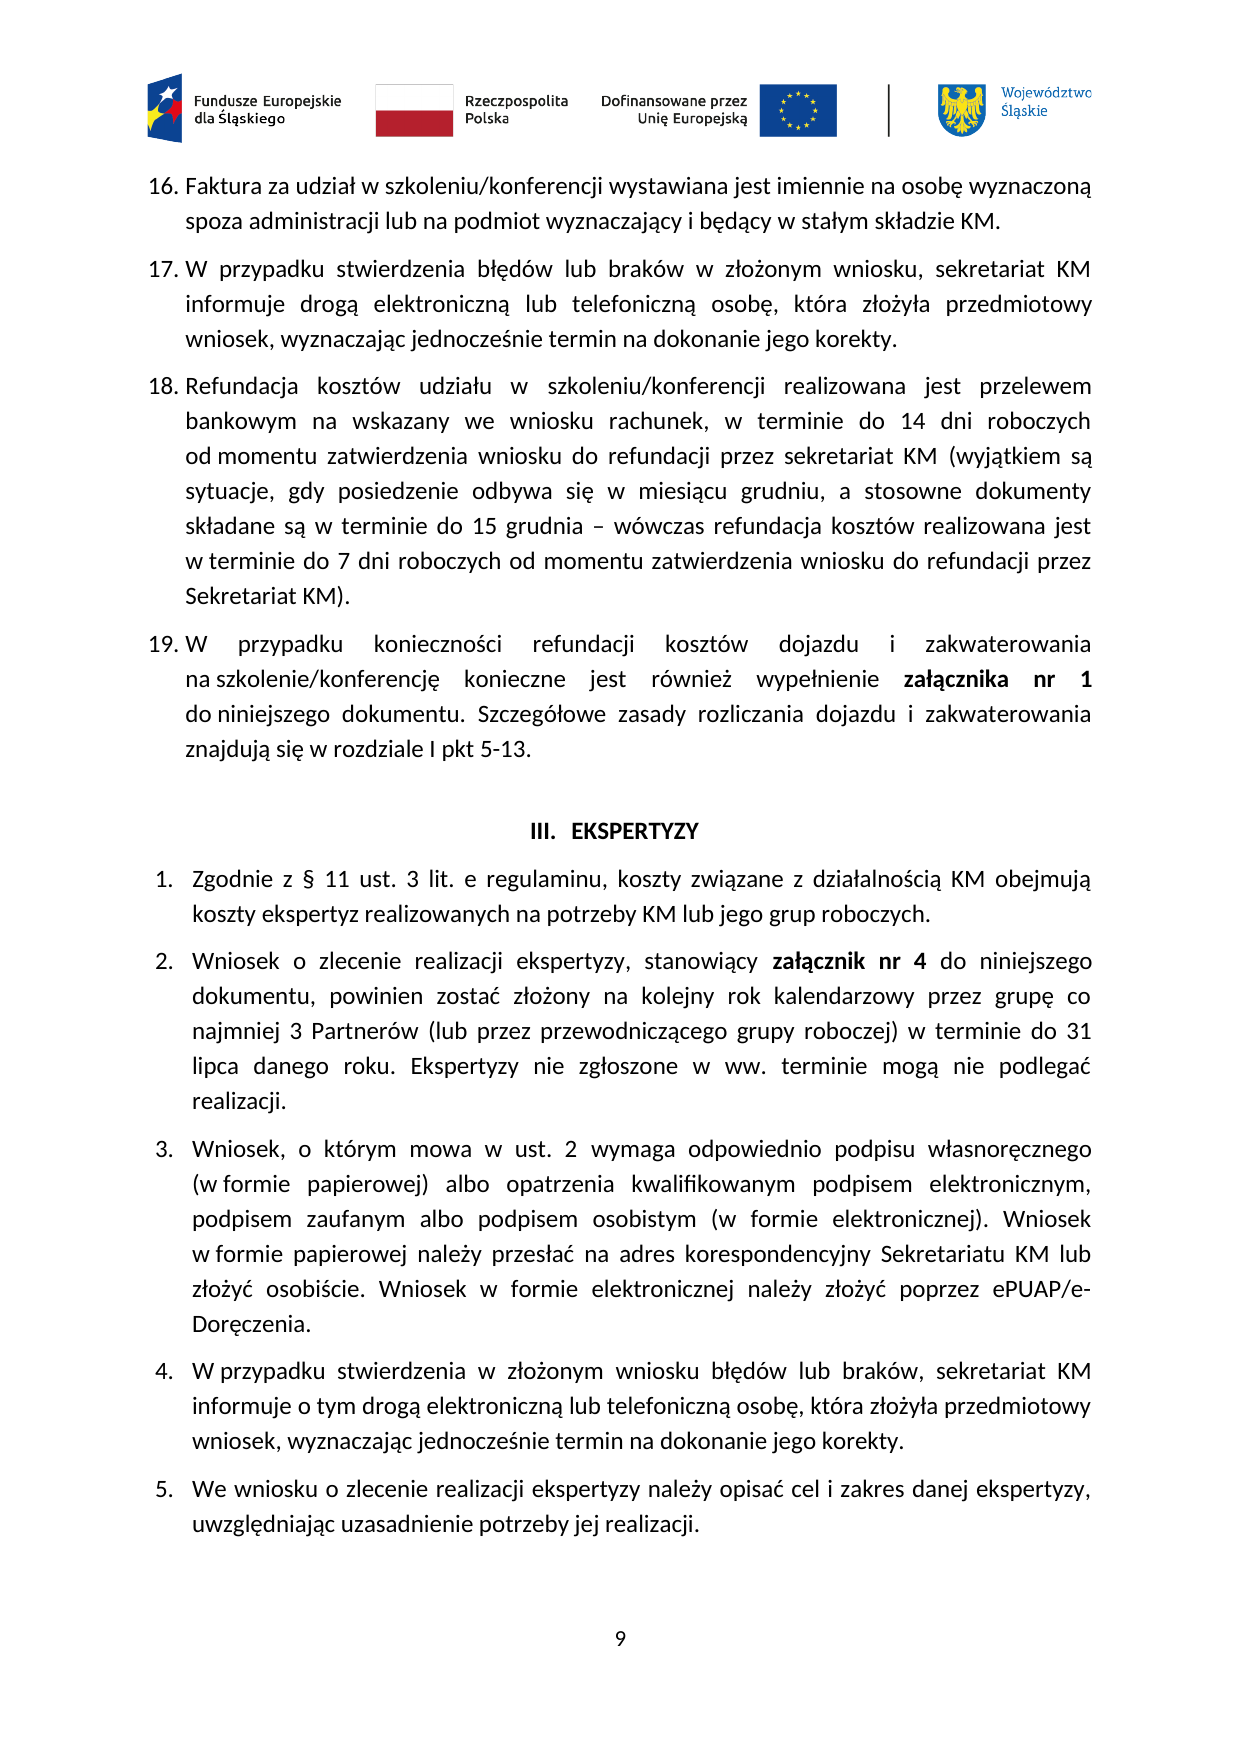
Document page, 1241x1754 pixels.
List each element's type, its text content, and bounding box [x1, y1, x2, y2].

picture [147, 73, 1092, 143]
list W przypadku stwierdzenia błędów lub braków w złożonym wniosku, sekretariat KM informuje drogą elektroniczną lub telefoniczną osobę, która złożyła przedmiotowy wniosek, wyznaczając jednocześnie termin na dokonanie jego korekty. [148, 253, 1093, 353]
list Zgodnie z § 11 ust. 3 lit. e regulaminu, koszty związane z działalnością KM obejmują koszty ekspertyz realizowanych na potrzeby KM lub jego grup roboczych. [154, 863, 1093, 928]
list Wniosek, o którym mowa w ust. 2 wymaga odpowiednio podpisu własnoręcznego (w formie papierowej) albo opatrzenia kwalifikowanym podpisem elektronicznym, podpisem zaufanym albo podpisem osobistym (w formie elektronicznej). Wniosek w formie papierowej należy przesłać na adres korespondencyjny Sekretariatu KM lub złożyć osobiście. Wniosek w formie elektronicznej należy złożyć poprzez ePUAP/e-Doręczenia. [155, 1133, 1093, 1338]
list Faktura za udział w szkoleniu/konferencji wystawiana jest imiennie na osobę wyznaczoną spoza administracji lub na podmiot wyznaczający i będący w stałym składzie KM. [148, 171, 1093, 236]
list Refundacja kosztów udziału w szkoleniu/konferencji realizowana jest przelewem bankowym na wskazany we wniosku rachunek, w terminie do 14 dni roboczych od momentu zatwierdzenia wniosku do refundacji przez sekretariat KM (wyjątkiem są sytuacje, gdy posiedzenie odbywa się w miesiącu grudniu, a stosowne dokumenty składane są w terminie do 15 grudnia – wówczas refundacja kosztów realizowana jest w terminie do 7 dni roboczych od momentu zatwierdzenia wniosku do refundacji przez Sekretariat KM). [148, 371, 1093, 611]
list W przypadku konieczności refundacji kosztów dojazdu i zakwaterowania na szkolenie/konferencję konieczne jest również wypełnienie załącznika nr 1 do niniejszego dokumentu. Szczegółowe zasady rozliczania dojazdu i zakwaterowania znajdują się w rozdziale I pkt 5-13. [148, 628, 1093, 763]
list EKSPERTYZY [162, 816, 1093, 846]
list Wniosek o zlecenie realizacji ekspertyzy, stanowiący załącznik nr 4 do niniejszego dokumentu, powinien zostać złożony na kolejny rok kalendarzowy przez grupę co najmniej 3 Partnerów (lub przez przewodniczącego grupy roboczej) w terminie do 31 lipca danego roku. Ekspertyzy nie zgłoszone w ww. terminie mogą nie podlegać realizacji. [155, 946, 1093, 1116]
list We wniosku o zlecenie realizacji ekspertyzy należy opisać cel i zakres danej ekspertyzy, uwzględniając uzasadnienie potrzeby jej realizacji. [155, 1473, 1093, 1538]
list W przypadku stwierdzenia w złożonym wniosku błędów lub braków, sekretariat KM informuje o tym drogą elektroniczną lub telefoniczną osobę, która złożyła przedmiotowy wniosek, wyznaczając jednocześnie termin na dokonanie jego korekty. [155, 1356, 1093, 1456]
